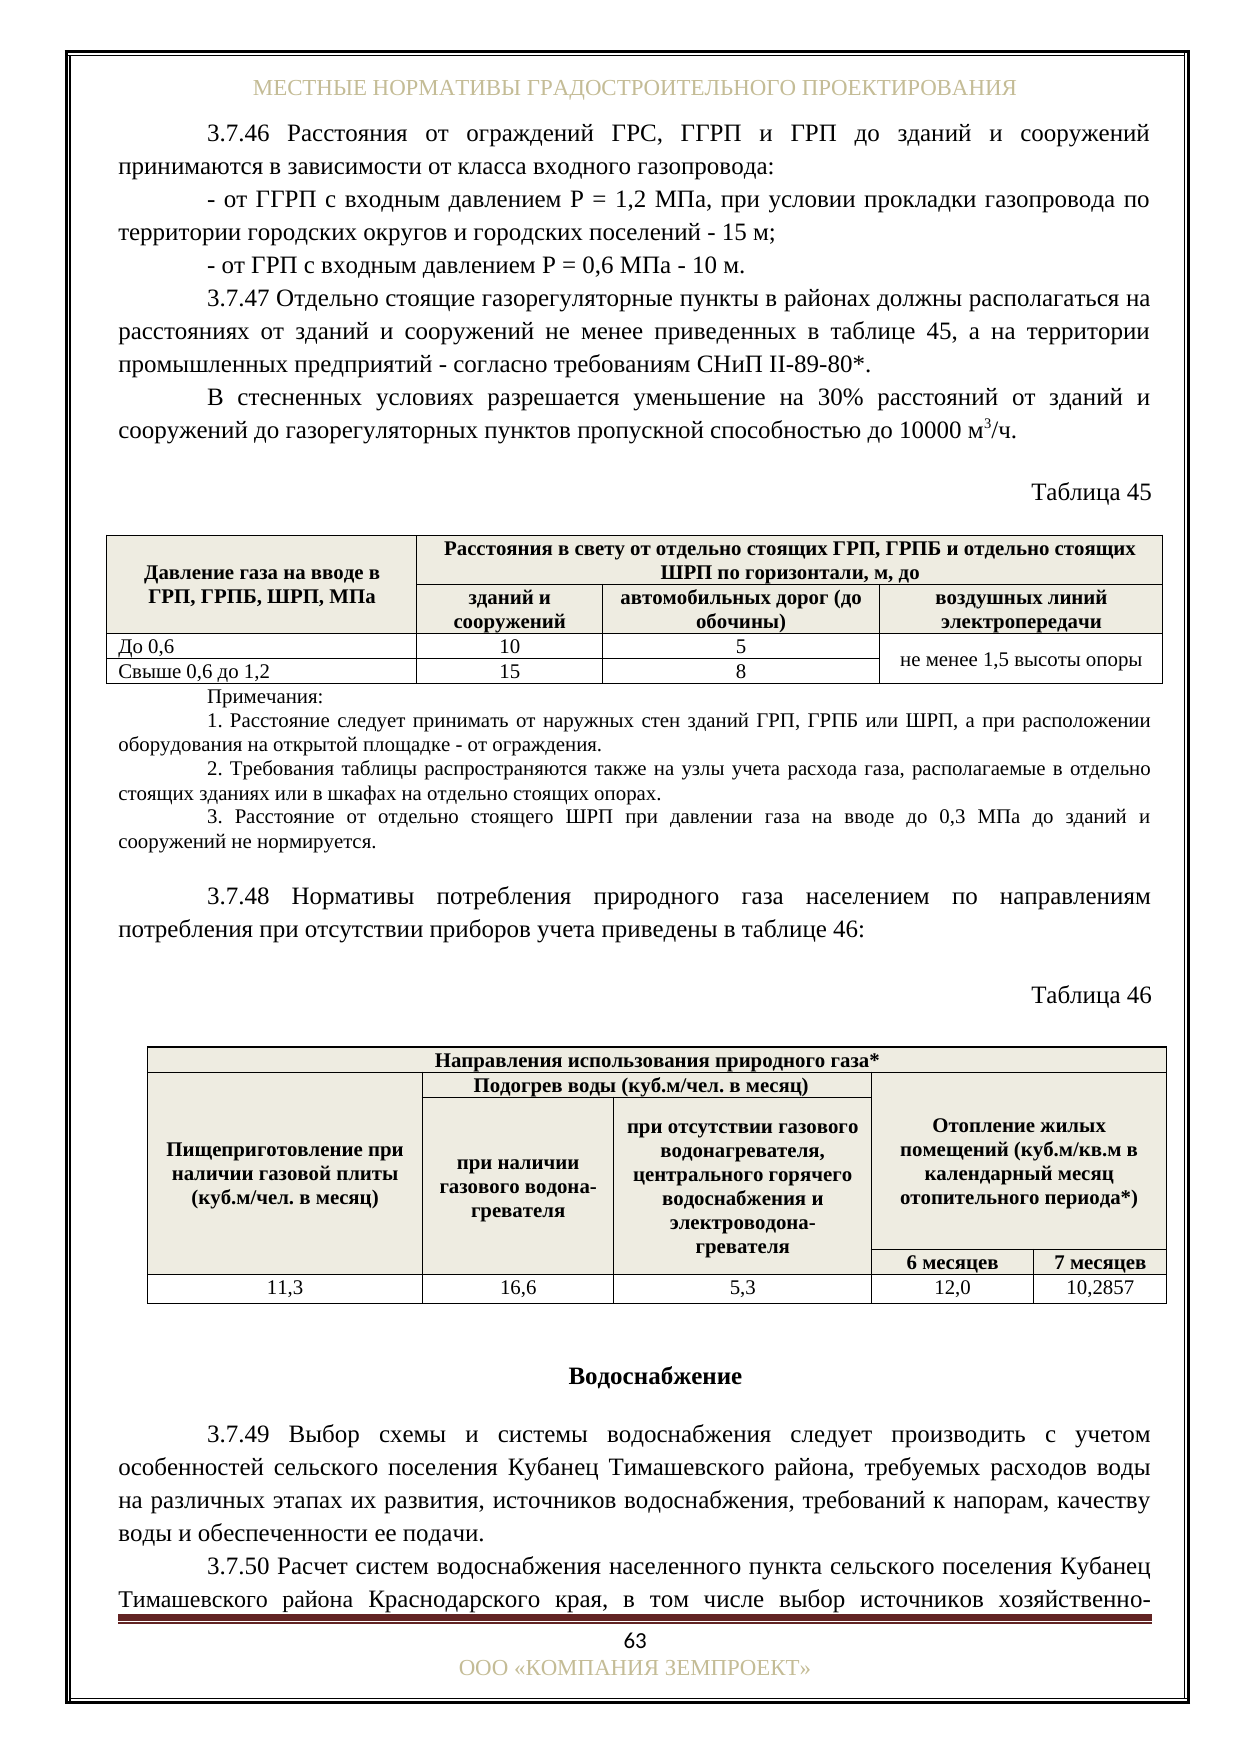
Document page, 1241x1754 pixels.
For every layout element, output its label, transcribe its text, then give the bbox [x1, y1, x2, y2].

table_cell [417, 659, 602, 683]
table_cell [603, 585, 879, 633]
text 3. Расстояние от отдельно стоящего ШРП при давлении газа на вводе до 0,3 МПа до зданий и сооружений не нормируется. [118, 804, 1152, 853]
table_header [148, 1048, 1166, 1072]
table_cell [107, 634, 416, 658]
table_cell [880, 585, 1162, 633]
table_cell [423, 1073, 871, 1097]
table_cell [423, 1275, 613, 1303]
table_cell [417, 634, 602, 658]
text 3.7.47 Отдельно стоящие газорегуляторные пункты в районах должны располагаться на расстояниях от зданий и сооружений не менее приведенных в таблице 45, а на территории промышленных предприятий - согласно требованиям СНиП II-89-80*. [118, 283, 1152, 378]
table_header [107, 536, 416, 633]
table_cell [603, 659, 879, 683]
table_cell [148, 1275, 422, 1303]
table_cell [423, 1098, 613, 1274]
text 3.7.46 Расстояния от ограждений ГРС, ГГРП и ГРП до зданий и сооружений принимаются в зависимости от класса входного газопровода: [118, 118, 1152, 180]
text Таблица 45 [118, 477, 1152, 506]
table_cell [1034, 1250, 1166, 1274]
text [118, 1551, 1152, 1613]
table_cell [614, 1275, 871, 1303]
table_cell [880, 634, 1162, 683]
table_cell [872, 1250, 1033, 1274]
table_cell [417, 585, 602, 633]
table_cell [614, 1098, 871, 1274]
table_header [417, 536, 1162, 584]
text 3.7.49 Выбор схемы и системы водоснабжения следует производить с учетом особенностей сельского поселения Кубанец Тимашевского района, требуемых расходов воды на различных этапах их развития, источников водоснабжения, требований к напорам, качеству воды и обеспеченности ее подачи. [118, 1419, 1152, 1547]
text 2. Требования таблицы распространяются также на узлы учета расхода газа, располагаемые в отдельно стоящих зданиях или в шкафах на отдельно стоящих опорах. [118, 756, 1152, 804]
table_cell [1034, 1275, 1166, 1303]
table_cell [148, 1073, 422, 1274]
text - от ГРП с входным давлением Р = 0,6 МПа - . [118, 250, 1152, 279]
text В стесненных условиях разрешается уменьшение на 30% расстояний от зданий и сооружений до газорегуляторных пунктов пропускной способностью до 10000 м3/ч. [118, 382, 1152, 444]
text - от ГГРП с входным давлением Р = 1,2 МПа, при условии прокладки газопровода по территории городских округов и городских поселений - ; [118, 184, 1152, 246]
text 3.7.48 Нормативы потребления природного газа населением по направлениям потребления при отсутствии приборов учета приведены в таблице 46: [118, 881, 1152, 943]
text 1. Расстояние следует принимать от наружных стен зданий ГРП, ГРПБ или ШРП, а при расположении оборудования на открытой площадке - от ограждения. [118, 708, 1152, 756]
text Водоснабжение [118, 1361, 1152, 1390]
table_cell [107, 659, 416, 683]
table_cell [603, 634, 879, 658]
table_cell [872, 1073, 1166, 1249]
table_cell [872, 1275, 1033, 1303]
text Таблица 46 [118, 980, 1152, 1009]
text Примечания: [118, 684, 1152, 708]
